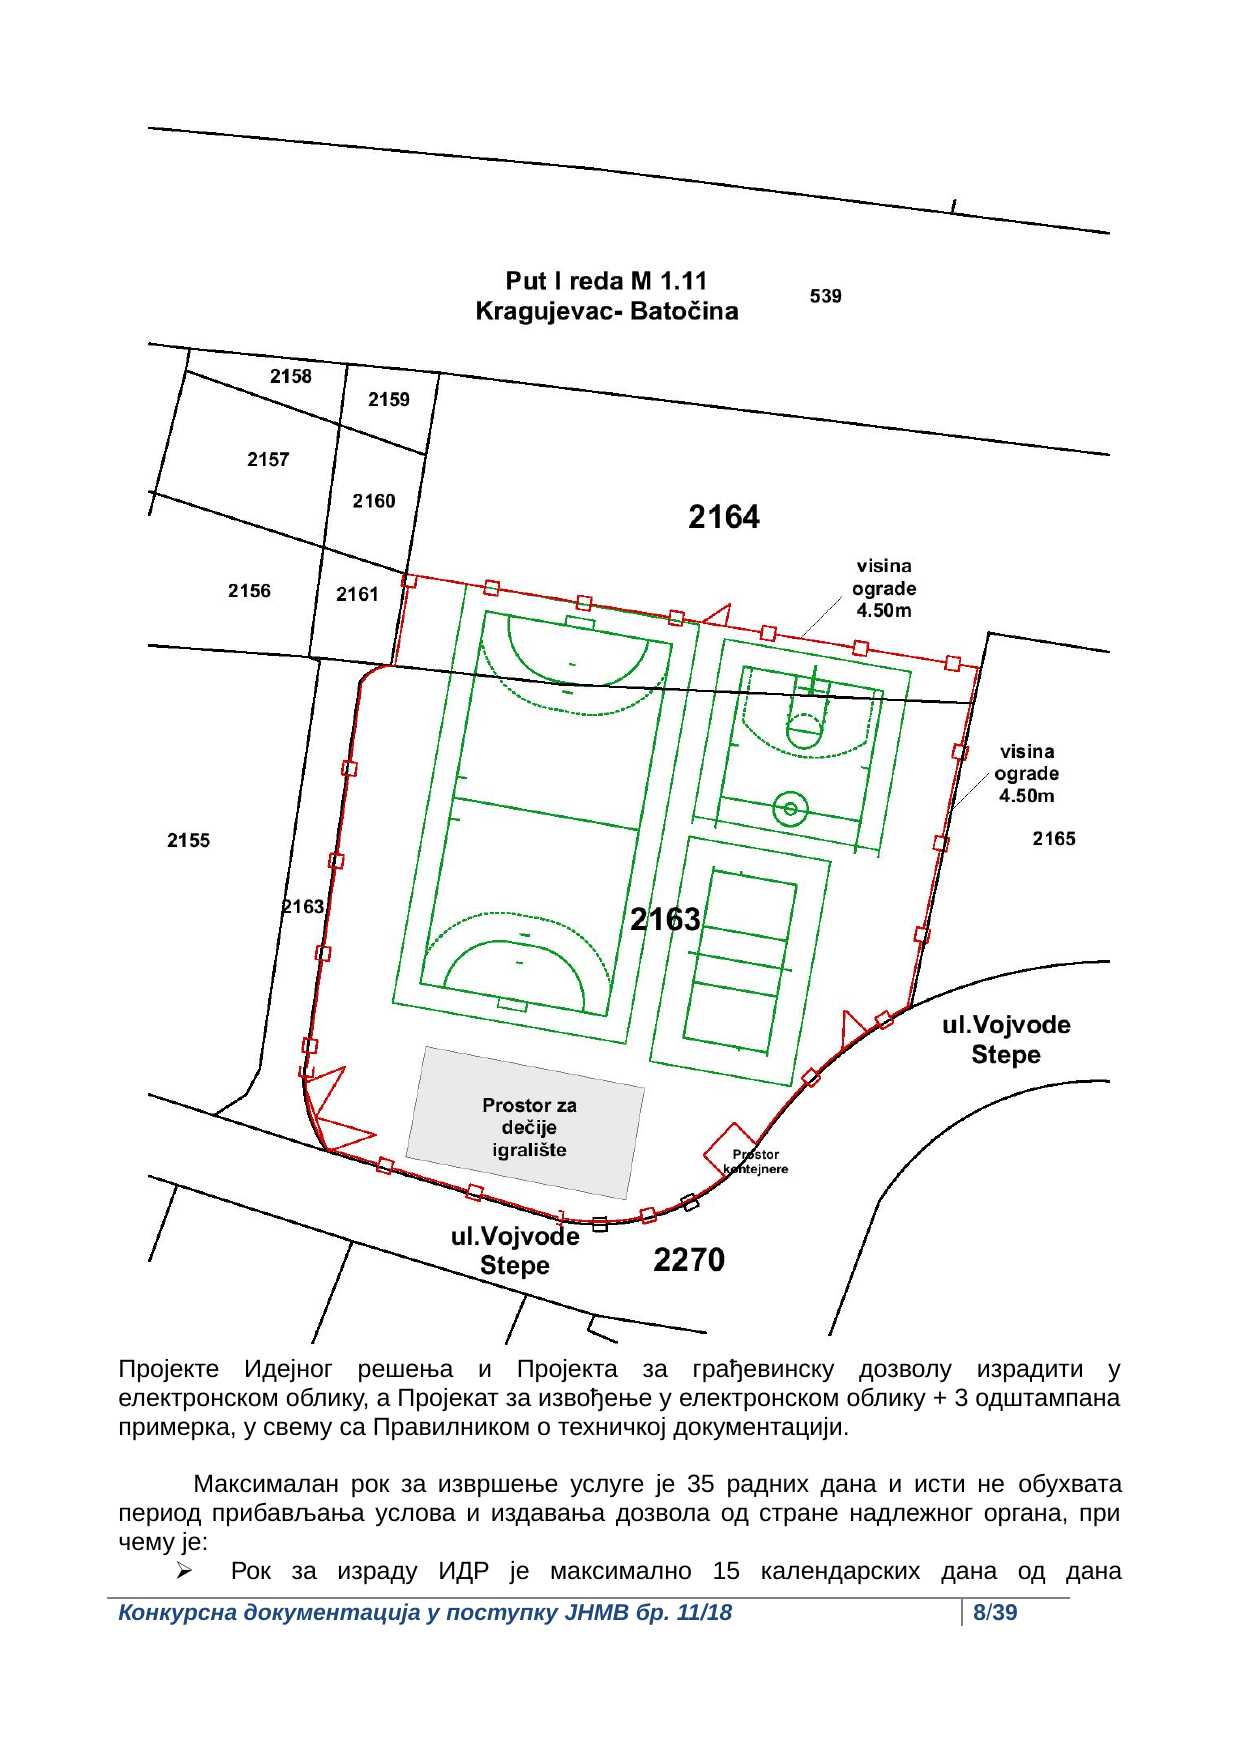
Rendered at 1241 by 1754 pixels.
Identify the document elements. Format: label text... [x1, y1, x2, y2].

text Пројекте Идејног решења и Пројекта за грађевинску дозволу израдити у електронском облику, а Пројекат за извођење у електронском облику + 3 одштампана примерка, у свему са Правилником о техничкој документацији. [118, 1355, 1122, 1441]
picture [118, 118, 1123, 1355]
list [174, 1556, 1122, 1584]
text Максималан рок за извршење услуге је 35 радних дана и исти не обухвата период прибављања услова и издавања дозвола од стране надлежног органа, при чему је: [118, 1469, 1122, 1556]
